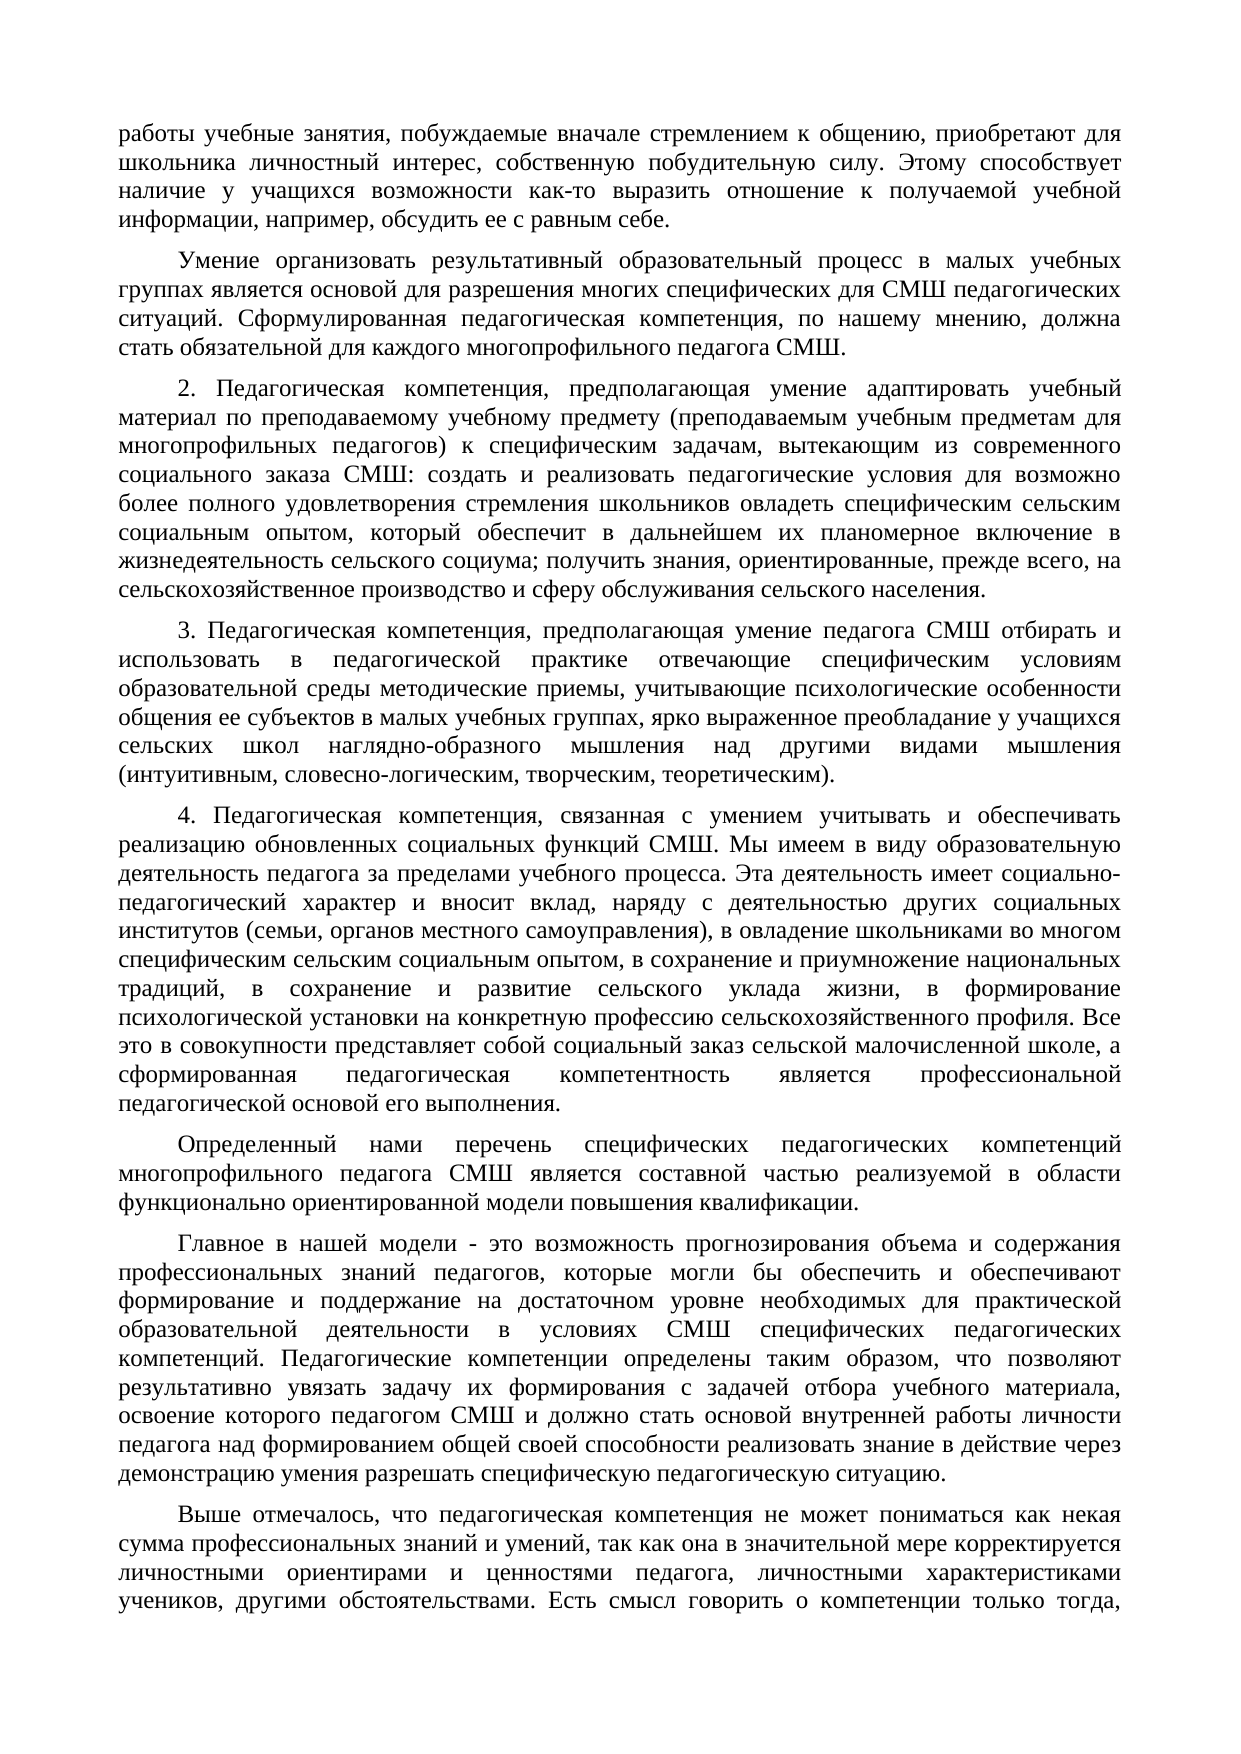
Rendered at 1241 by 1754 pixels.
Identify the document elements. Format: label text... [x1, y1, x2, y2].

text 2. Педагогическая компетенция, предполагающая умение адаптировать учебный материал по преподаваемому учебному предмету (преподаваемым учебным предметам для многопрофильных педагогов) к специфическим задачам, вытекающим из современного социального заказа СМШ: создать и реализовать педагогические условия для возможно более полного удовлетворения стремления школьников овладеть специфическим сельским социальным опытом, который обеспечит в дальнейшем их планомерное включение в жизнедеятельность сельского социума; получить знания, ориентированные, прежде всего, на сельскохозяйственное производство и сферу обслуживания сельского населения. [118, 373, 1122, 603]
text 4. Педагогическая компетенция, связанная с умением учитывать и обеспечивать реализацию обновленных социальных функций СМШ. Мы имеем в виду образовательную деятельность педагога за пределами учебного процесса. Эта деятельность имеет социально-педагогический характер и вносит вклад, наряду с деятельностью других социальных институтов (семьи, органов местного самоуправления), в овладение школьниками во многом специфическим сельским социальным опытом, в сохранение и приумножение национальных традиций, в сохранение и развитие сельского уклада жизни, в формирование психологической установки на конкретную профессию сельскохозяйственного профиля. Все это в совокупности представляет собой социальный заказ сельской малочисленной школе, а сформированная педагогическая компетентность является профессиональной педагогической основой его выполнения. [118, 801, 1122, 1117]
text 3. Педагогическая компетенция, предполагающая умение педагога СМШ отбирать и использовать в педагогической практике отвечающие специфическим условиям образовательной среды методические приемы, учитывающие психологические особенности общения ее субъектов в малых учебных группах, ярко выраженное преобладание у учащихся сельских школ наглядно-образного мышления над другими видами мышления (интуитивным, словесно-логическим, творческим, теоретическим). [118, 616, 1122, 788]
text Умение организовать результативный образовательный процесс в малых учебных группах является основой для разрешения многих специфических для СМШ педагогических ситуаций. Сформулированная педагогическая компетенция, по нашему мнению, должна стать обязательной для каждого многопрофильного педагога СМШ. [118, 246, 1122, 361]
text Определенный нами перечень специфических педагогических компетенций многопрофильного педагога СМШ является составной частью реализуемой в области функционально ориентированной модели повышения квалификации. [118, 1129, 1122, 1216]
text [118, 118, 1122, 233]
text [118, 1499, 1122, 1614]
text Главное в нашей модели - это возможность прогнозирования объема и содержания профессиональных знаний педагогов, которые могли бы обеспечить и обеспечивают формирование и поддержание на достаточном уровне необходимых для практической образовательной деятельности в условиях СМШ специфических педагогических компетенций. Педагогические компетенции определены таким образом, что позволяют результативно увязать задачу их формирования с задачей отбора учебного материала, освоение которого педагогом СМШ и должно стать основой внутренней работы личности педагога над формированием общей своей способности реализовать знание в действие через демонстрацию умения разрешать специфическую педагогическую ситуацию. [118, 1228, 1122, 1487]
